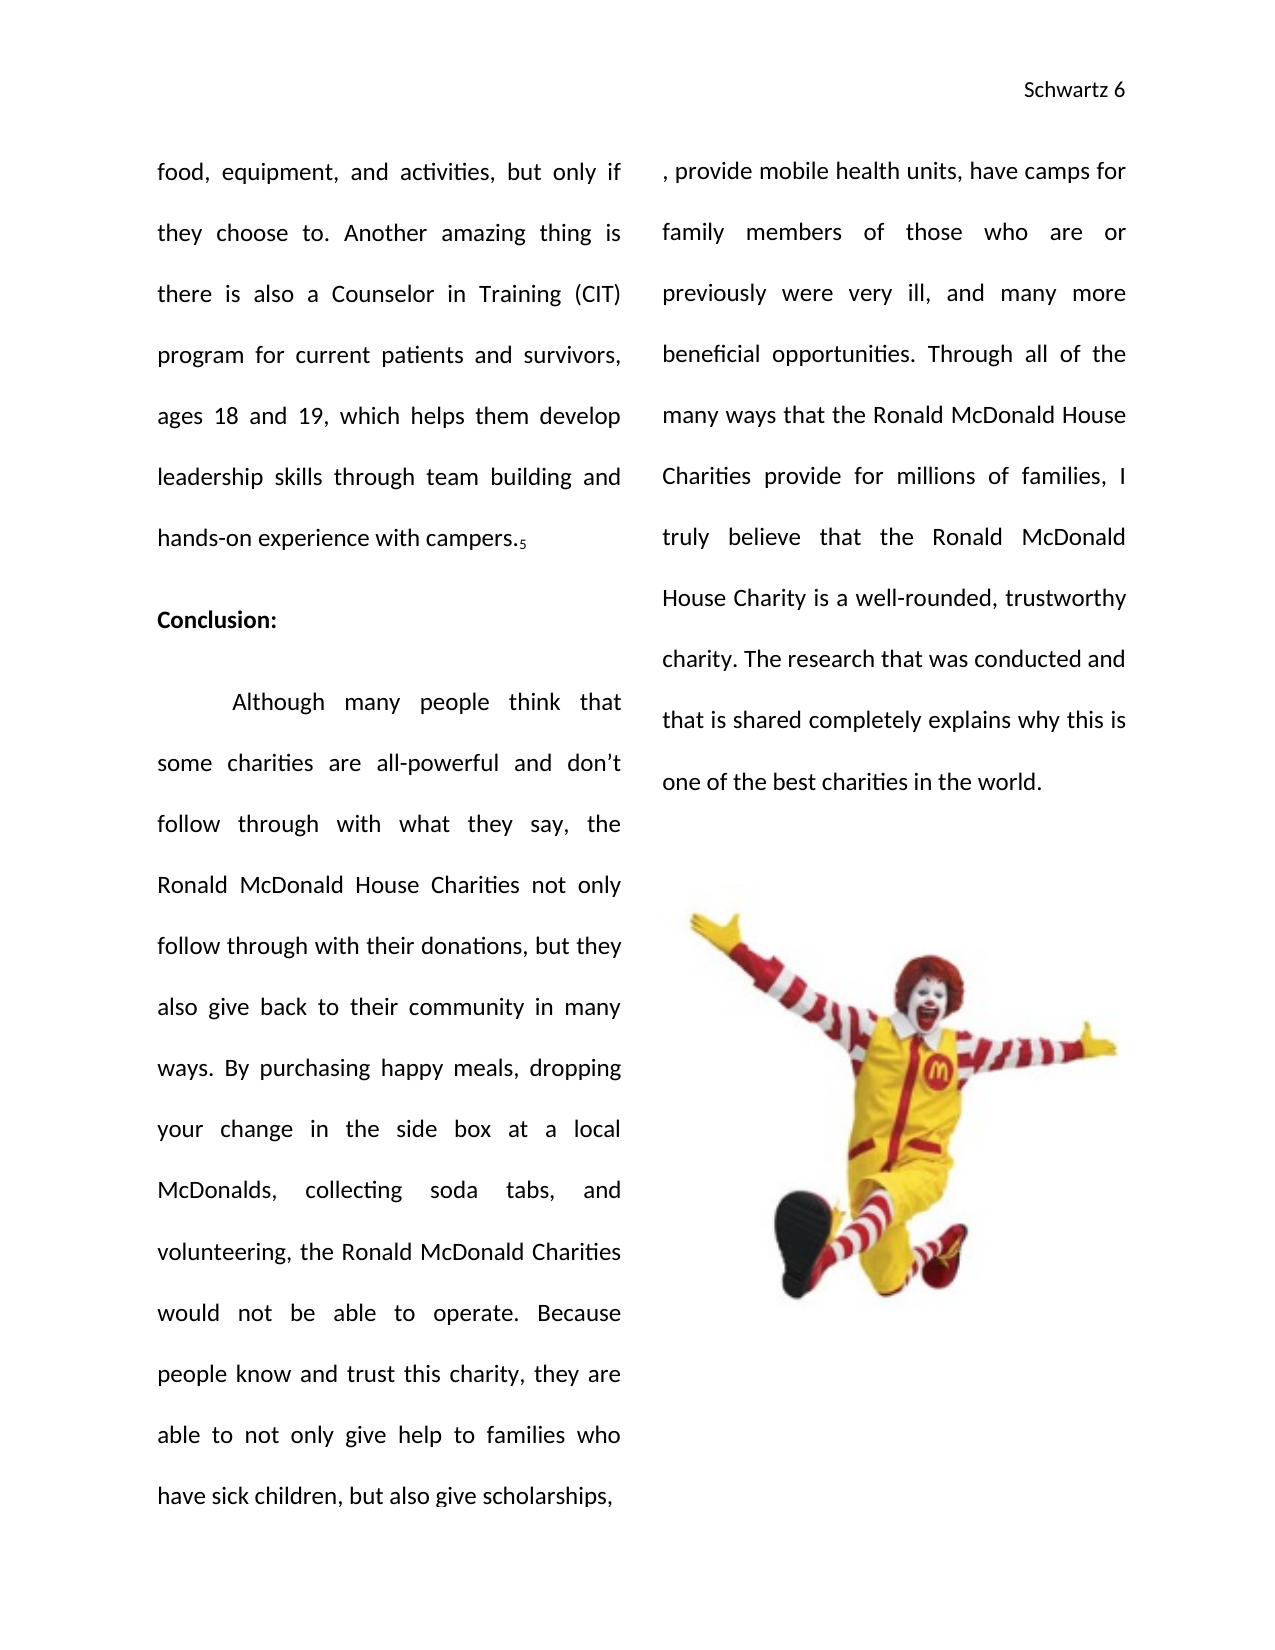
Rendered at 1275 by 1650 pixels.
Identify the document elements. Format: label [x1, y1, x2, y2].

picture [660, 884, 1148, 1335]
